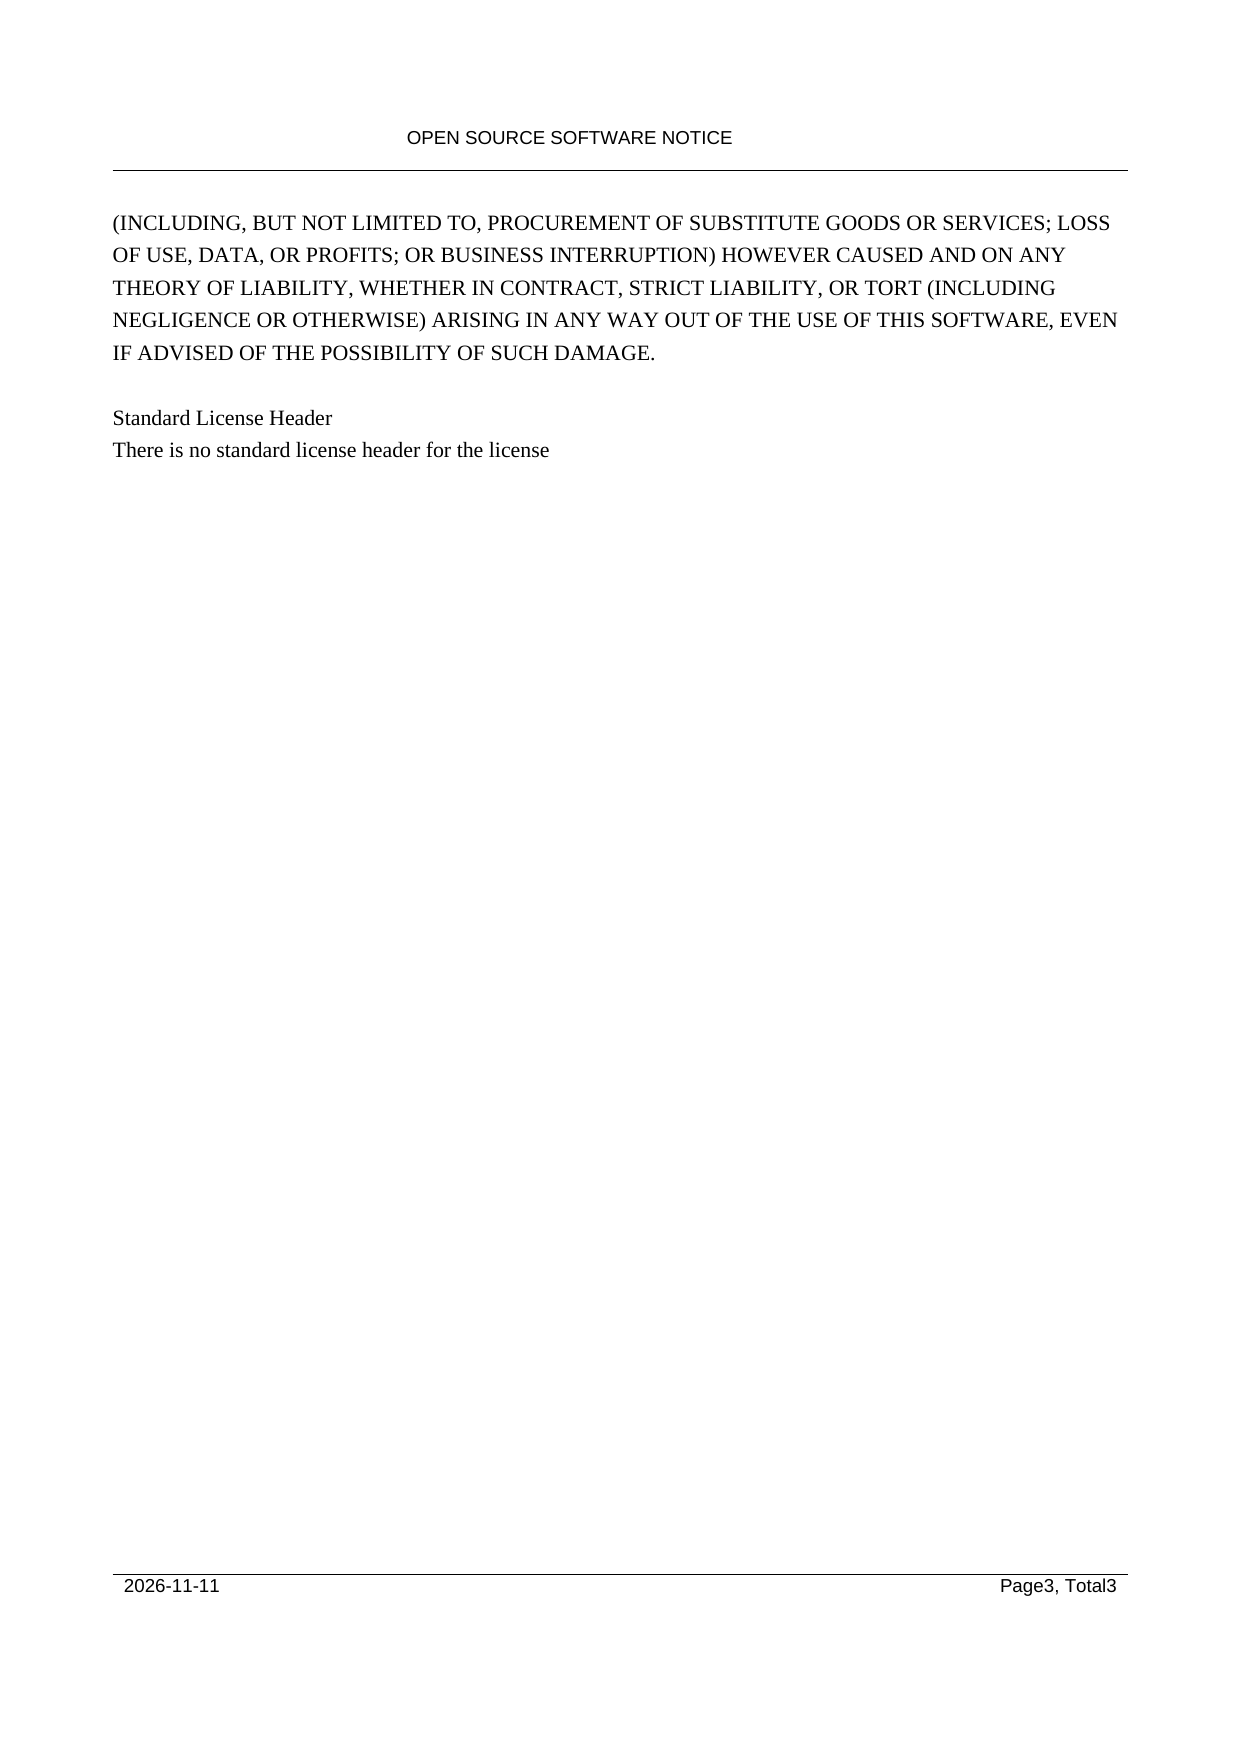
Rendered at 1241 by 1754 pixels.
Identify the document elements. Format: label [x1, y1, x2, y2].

text [112, 206, 1128, 466]
